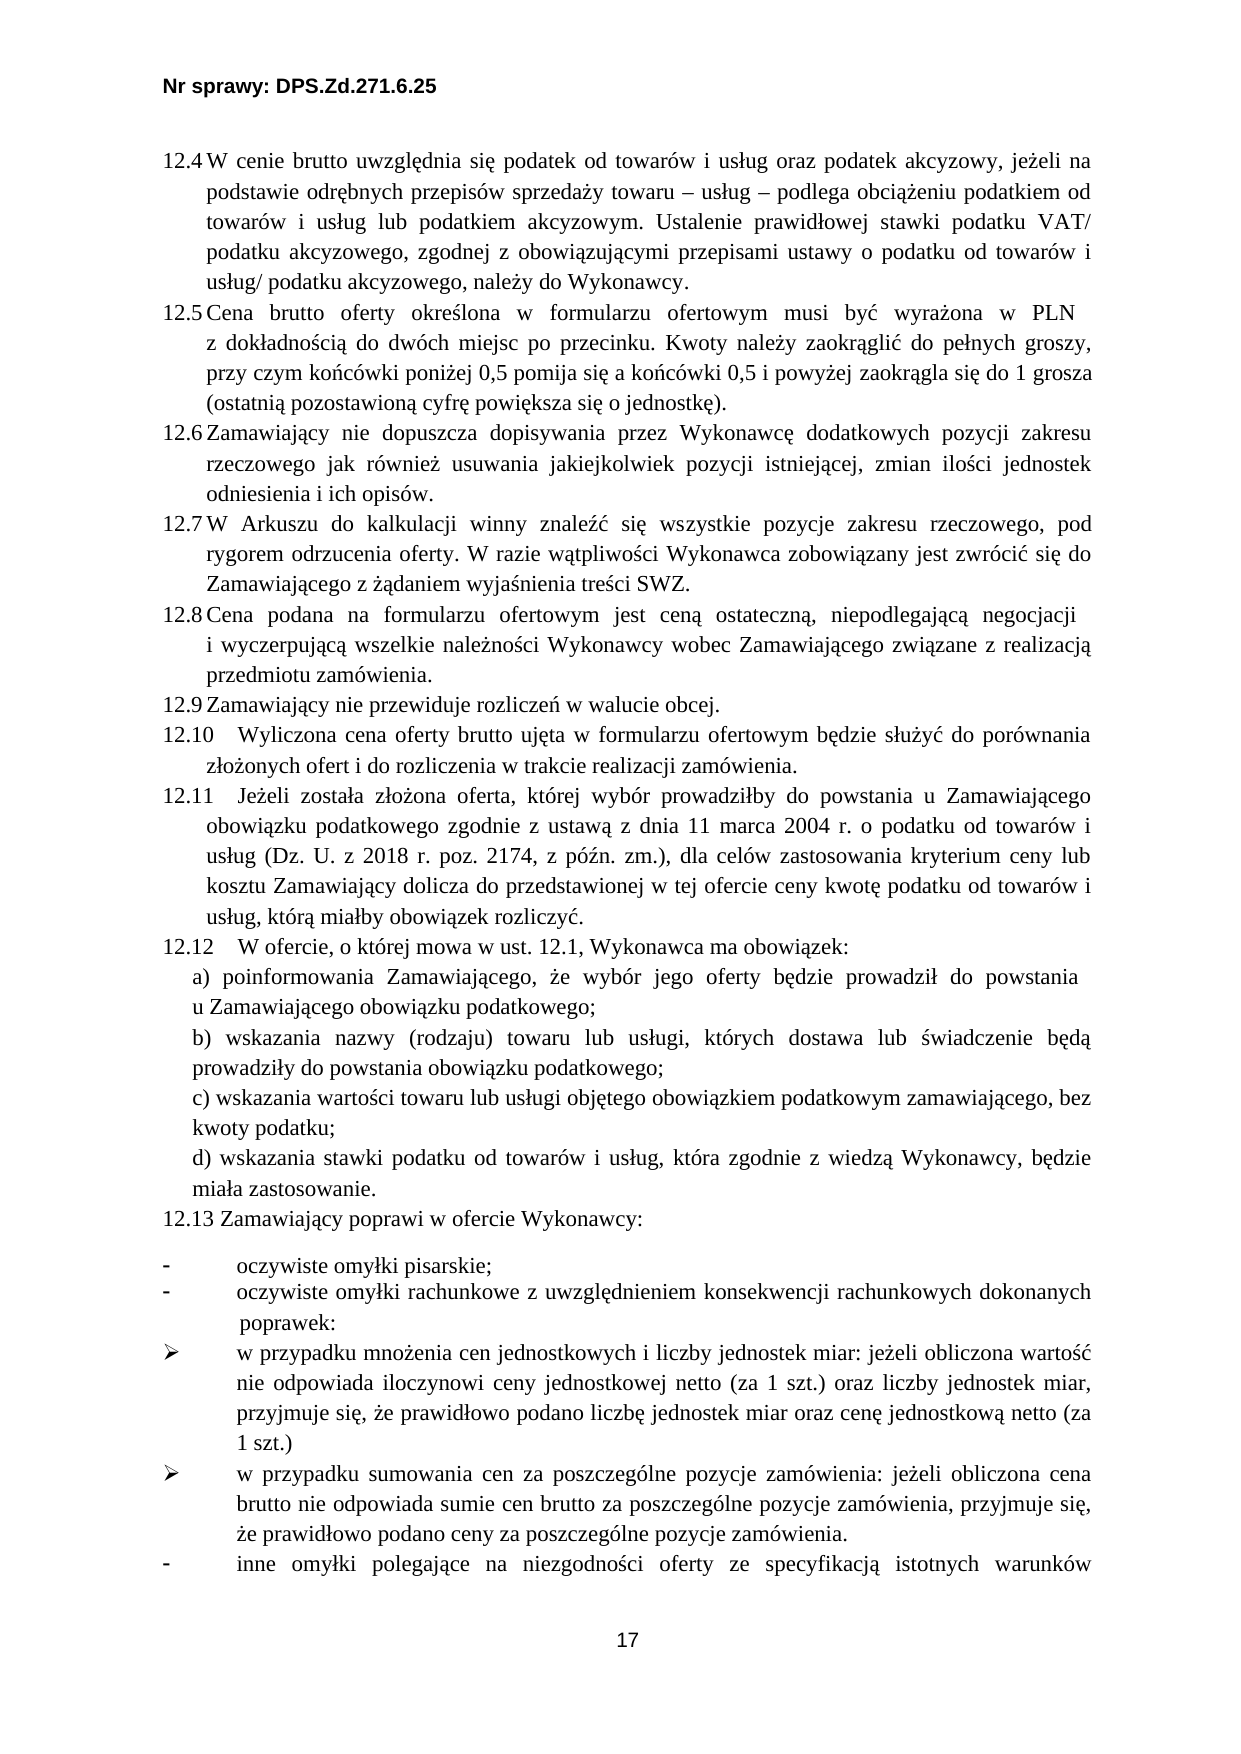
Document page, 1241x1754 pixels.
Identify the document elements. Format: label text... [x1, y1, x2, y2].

list Cena podana na formularzu ofertowym jest ceną ostateczną, niepodlegającą negocjacji i wyczerpującą wszelkie należności Wykonawcy wobec Zamawiającego związane z realizacją przedmiotu zamówienia. [162, 601, 1093, 687]
list d) wskazania stawki podatku od towarów i usług, która zgodnie z wiedzą Wykonawcy, będzie miała zastosowanie. [192, 1144, 1093, 1201]
list Zamawiający nie dopuszcza dopisywania przez Wykonawcę dodatkowych pozycji zakresu rzeczowego jak również usuwania jakiejkolwiek pozycji istniejącej, zmian ilości jednostek odniesienia i ich opisów. [162, 419, 1093, 506]
list 12.13 Zamawiający poprawi w ofercie Wykonawcy: [162, 1205, 1093, 1231]
list W cenie brutto uwzględnia się podatek od towarów i usług oraz podatek akcyzowy, jeżeli na podstawie odrębnych przepisów sprzedaży towaru – usług – podlega obciążeniu podatkiem od towarów i usług lub podatkiem akcyzowym. Ustalenie prawidłowej stawki podatku VAT/ podatku akcyzowego, zgodnej z obowiązującymi przepisami ustawy o podatku od towarów i usług/ podatku akcyzowego, należy do Wykonawcy. [162, 148, 1093, 295]
list c) wskazania wartości towaru lub usługi objętego obowiązkiem podatkowym zamawiającego, bez kwoty podatku; [192, 1084, 1093, 1141]
list oczywiste omyłki rachunkowe z uwzględnieniem konsekwencji rachunkowych dokonanych poprawek: [162, 1278, 1093, 1335]
list W ofercie, o której mowa w ust. 12.1, Wykonawca ma obowiązek: [162, 933, 1093, 959]
list w przypadku sumowania cen za poszczególne pozycje zamówienia: jeżeli obliczona cena brutto nie odpowiada sumie cen brutto za poszczególne pozycje zamówienia, przyjmuje się, że prawidłowo podano ceny za poszczególne pozycje zamówienia. [162, 1460, 1093, 1546]
list Wyliczona cena oferty brutto ujęta w formularzu ofertowym będzie służyć do porównania złożonych ofert i do rozliczenia w trakcie realizacji zamówienia. [162, 722, 1093, 778]
list Zamawiający nie przewiduje rozliczeń w walucie obcej. [162, 691, 1093, 718]
list w przypadku mnożenia cen jednostkowych i liczby jednostek miar: jeżeli obliczona wartość nie odpowiada iloczynowi ceny jednostkowej netto (za 1 szt.) oraz liczby jednostek miar, przyjmuje się, że prawidłowo podano liczbę jednostek miar oraz cenę jednostkową netto (za 1 szt.) [162, 1339, 1093, 1456]
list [162, 1550, 1093, 1577]
list W Arkuszu do kalkulacji winny znaleźć się wszystkie pozycje zakresu rzeczowego, pod rygorem odrzucenia oferty. W razie wątpliwości Wykonawca zobowiązany jest zwrócić się do Zamawiającego z żądaniem wyjaśnienia treści SWZ. [162, 510, 1093, 597]
list Cena brutto oferty określona w formularzu ofertowym musi być wyrażona w PLN z dokładnością do dwóch miejsc po przecinku. Kwoty należy zaokrąglić do pełnych groszy, przy czym końcówki poniżej 0,5 pomija się a końcówki 0,5 i powyżej zaokrągla się do 1 grosza (ostatnią pozostawioną cyfrę powiększa się o jednostkę). [162, 299, 1093, 416]
list a) poinformowania Zamawiającego, że wybór jego oferty będzie prowadził do powstania u Zamawiającego obowiązku podatkowego; [192, 963, 1093, 1020]
list Jeżeli została złożona oferta, której wybór prowadziłby do powstania u Zamawiającego obowiązku podatkowego zgodnie z ustawą z dnia 11 marca 2004 r. o podatku od towarów i usług (Dz. U. z 2018 r. poz. 2174, z późn. zm.), dla celów zastosowania kryterium ceny lub kosztu Zamawiający dolicza do przedstawionej w tej ofercie ceny kwotę podatku od towarów i usług, którą miałby obowiązek rozliczyć. [162, 782, 1093, 929]
list oczywiste omyłki pisarskie; [162, 1252, 1093, 1278]
list b) wskazania nazwy (rodzaju) towaru lub usługi, których dostawa lub świadczenie będą prowadziły do powstania obowiązku podatkowego; [192, 1024, 1093, 1080]
